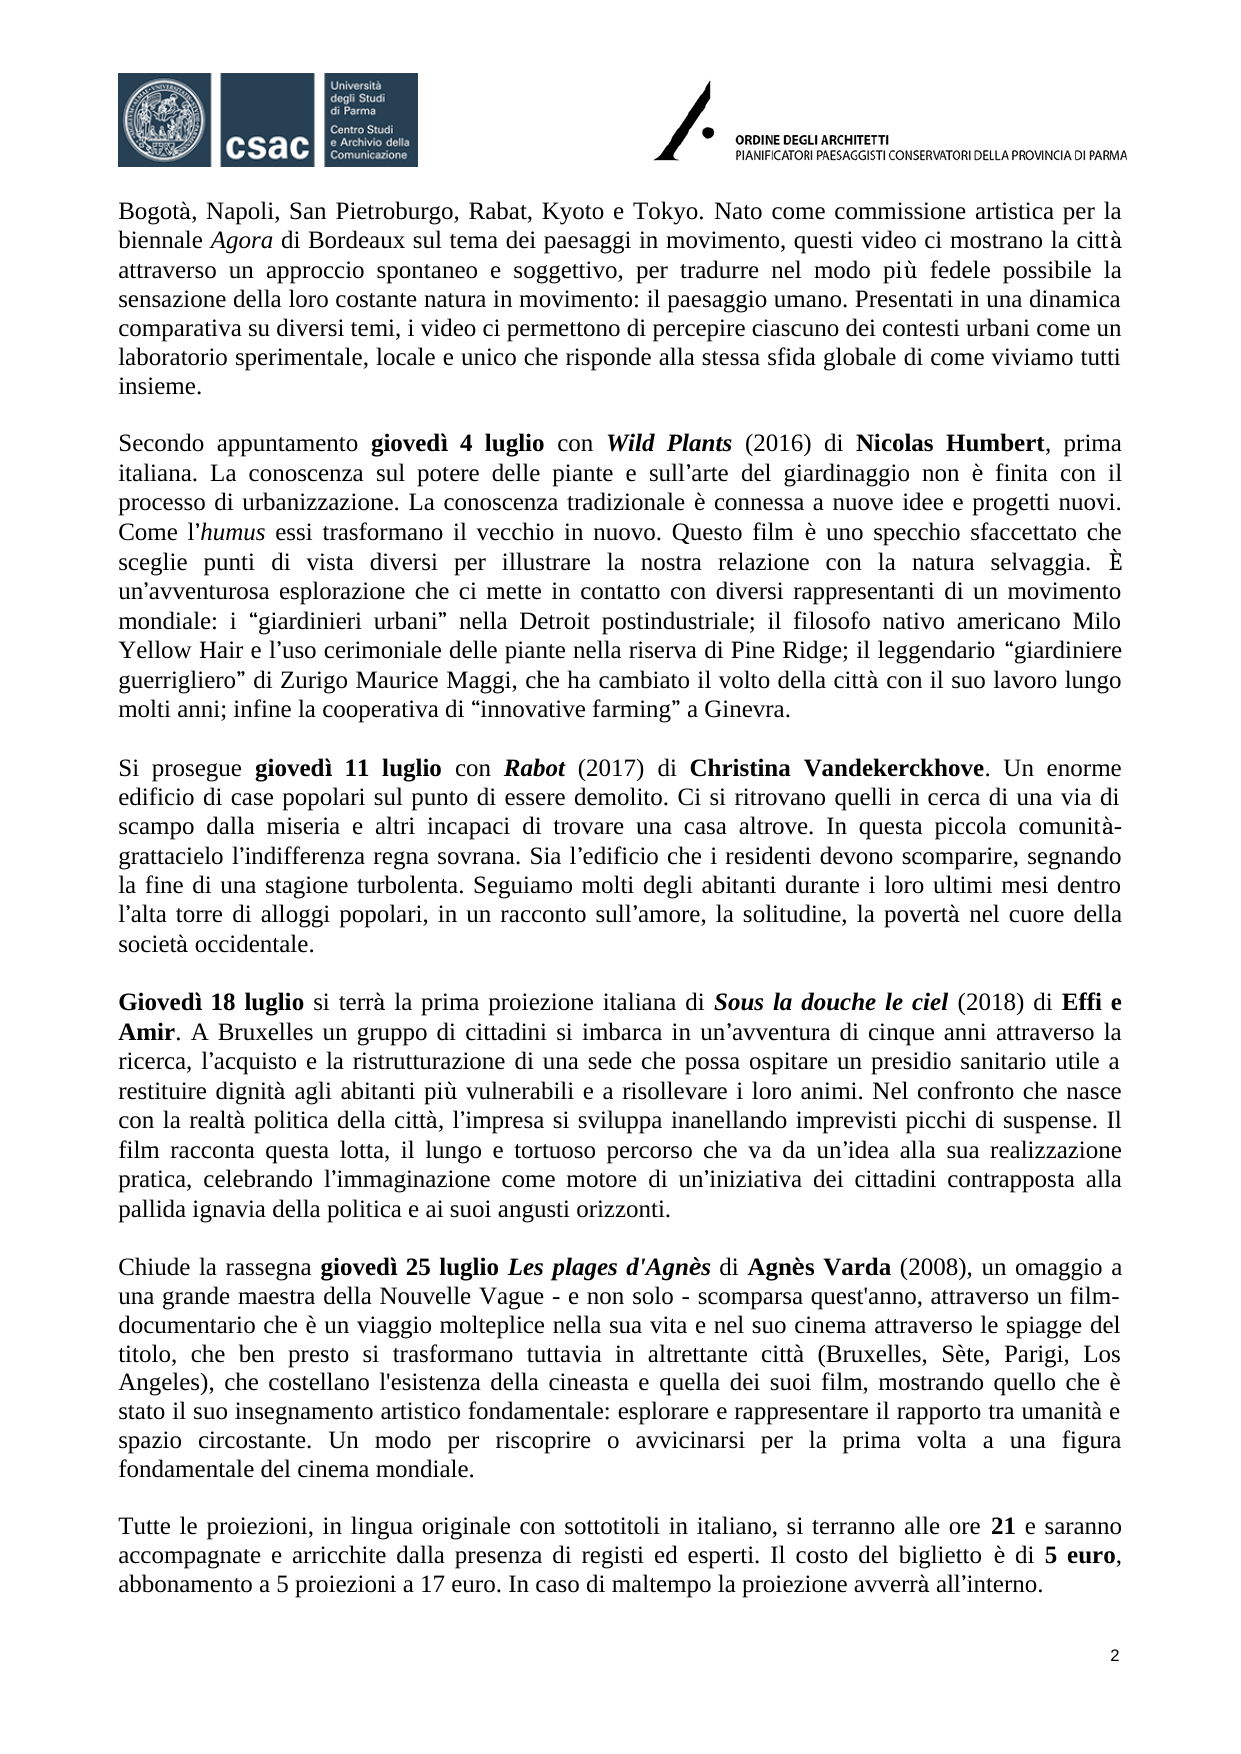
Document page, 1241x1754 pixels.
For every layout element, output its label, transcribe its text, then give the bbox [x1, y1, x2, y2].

picture [638, 78, 1143, 163]
text Tutte le proiezioni, in lingua originale con sottotitoli in italiano, si terranno alle ore 21 e saranno accompagnate e arricchite dalla presenza di registi ed esperti. Il costo del biglietto è di 5 euro, abbonamento a 5 proiezioni a 17 euro. In caso di maltempo la proiezione avverrà all’interno. [118, 1511, 1122, 1599]
text Si prosegue giovedì 11 luglio con Rabot (2017) di Christina Vandekerckhove. Un enorme edificio di case popolari sul punto di essere demolito. Ci si ritrovano quelli in cerca di una via di scampo dalla miseria e altri incapaci di trovare una casa altrove. In questa piccola comunità-grattacielo l’indifferenza regna sovrana. Sia l’edificio che i residenti devono scomparire, segnando la fine di una stagione turbolenta. Seguiamo molti degli abitanti durante i loro ultimi mesi dentro l’alta torre di alloggi popolari, in un racconto sull’amore, la solitudine, la povertà nel cuore della società occidentale. [118, 753, 1122, 958]
text Secondo appuntamento giovedì 4 luglio con Wild Plants (2016) di Nicolas Humbert, prima italiana. La conoscenza sul potere delle piante e sull’arte del giardinaggio non è finita con il processo di urbanizzazione. La conoscenza tradizionale è connessa a nuove idee e progetti nuovi. Come l’humus essi trasformano il vecchio in nuovo. Questo film è uno specchio sfaccettato che sceglie punti di vista diversi per illustrare la nostra relazione con la natura selvaggia. È un’avventurosa esplorazione che ci mette in contatto con diversi rappresentanti di un movimento mondiale: i “giardinieri urbani” nella Detroit postindustriale; il filosofo nativo americano Milo Yellow Hair e l’uso cerimoniale delle piante nella riserva di Pine Ridge; il leggendario “giardiniere guerrigliero” di Zurigo Maurice Maggi, che ha cambiato il volto della città con il suo lavoro lungo molti anni; infine la cooperativa di “innovative farming” a Ginevra. [118, 428, 1122, 724]
picture [118, 73, 418, 167]
text Chiude la rassegna giovedì 25 luglio Les plages d'Agnès di Agnès Varda (2008), un omaggio a una grande maestra della Nouvelle Vague - e non solo - scomparsa quest'anno, attraverso un film-documentario che è un viaggio molteplice nella sua vita e nel suo cinema attraverso le spiagge del titolo, che ben presto si trasformano tuttavia in altrettante città (Bruxelles, Sète, Parigi, Los Angeles), che costellano l'esistenza della cineasta e quella dei suoi film, mostrando quello che è stato il suo insegnamento artistico fondamentale: esplorare e rappresentare il rapporto tra umanità e spazio circostante. Un modo per riscoprire o avvicinarsi per la prima volta a una figura fondamentale del cinema mondiale. [118, 1252, 1122, 1482]
text Giovedì 18 luglio si terrà la prima proiezione italiana di Sous la douche le ciel (2018) di Effi e Amir. A Bruxelles un gruppo di cittadini si imbarca in un’avventura di cinque anni attraverso la ricerca, l’acquisto e la ristrutturazione di una sede che possa ospitare un presidio sanitario utile a restituire dignità agli abitanti più vulnerabili e a risollevare i loro animi. Nel confronto che nasce con la realtà politica della città, l’impresa si sviluppa inanellando imprevisti picchi di suspense. Il film racconta questa lotta, il lungo e tortuoso percorso che va da un’idea alla sua realizzazione pratica, celebrando l’immaginazione come motore di un’iniziativa dei cittadini contrapposta alla pallida ignavia della politica e ai suoi angusti orizzonti. [118, 987, 1122, 1223]
